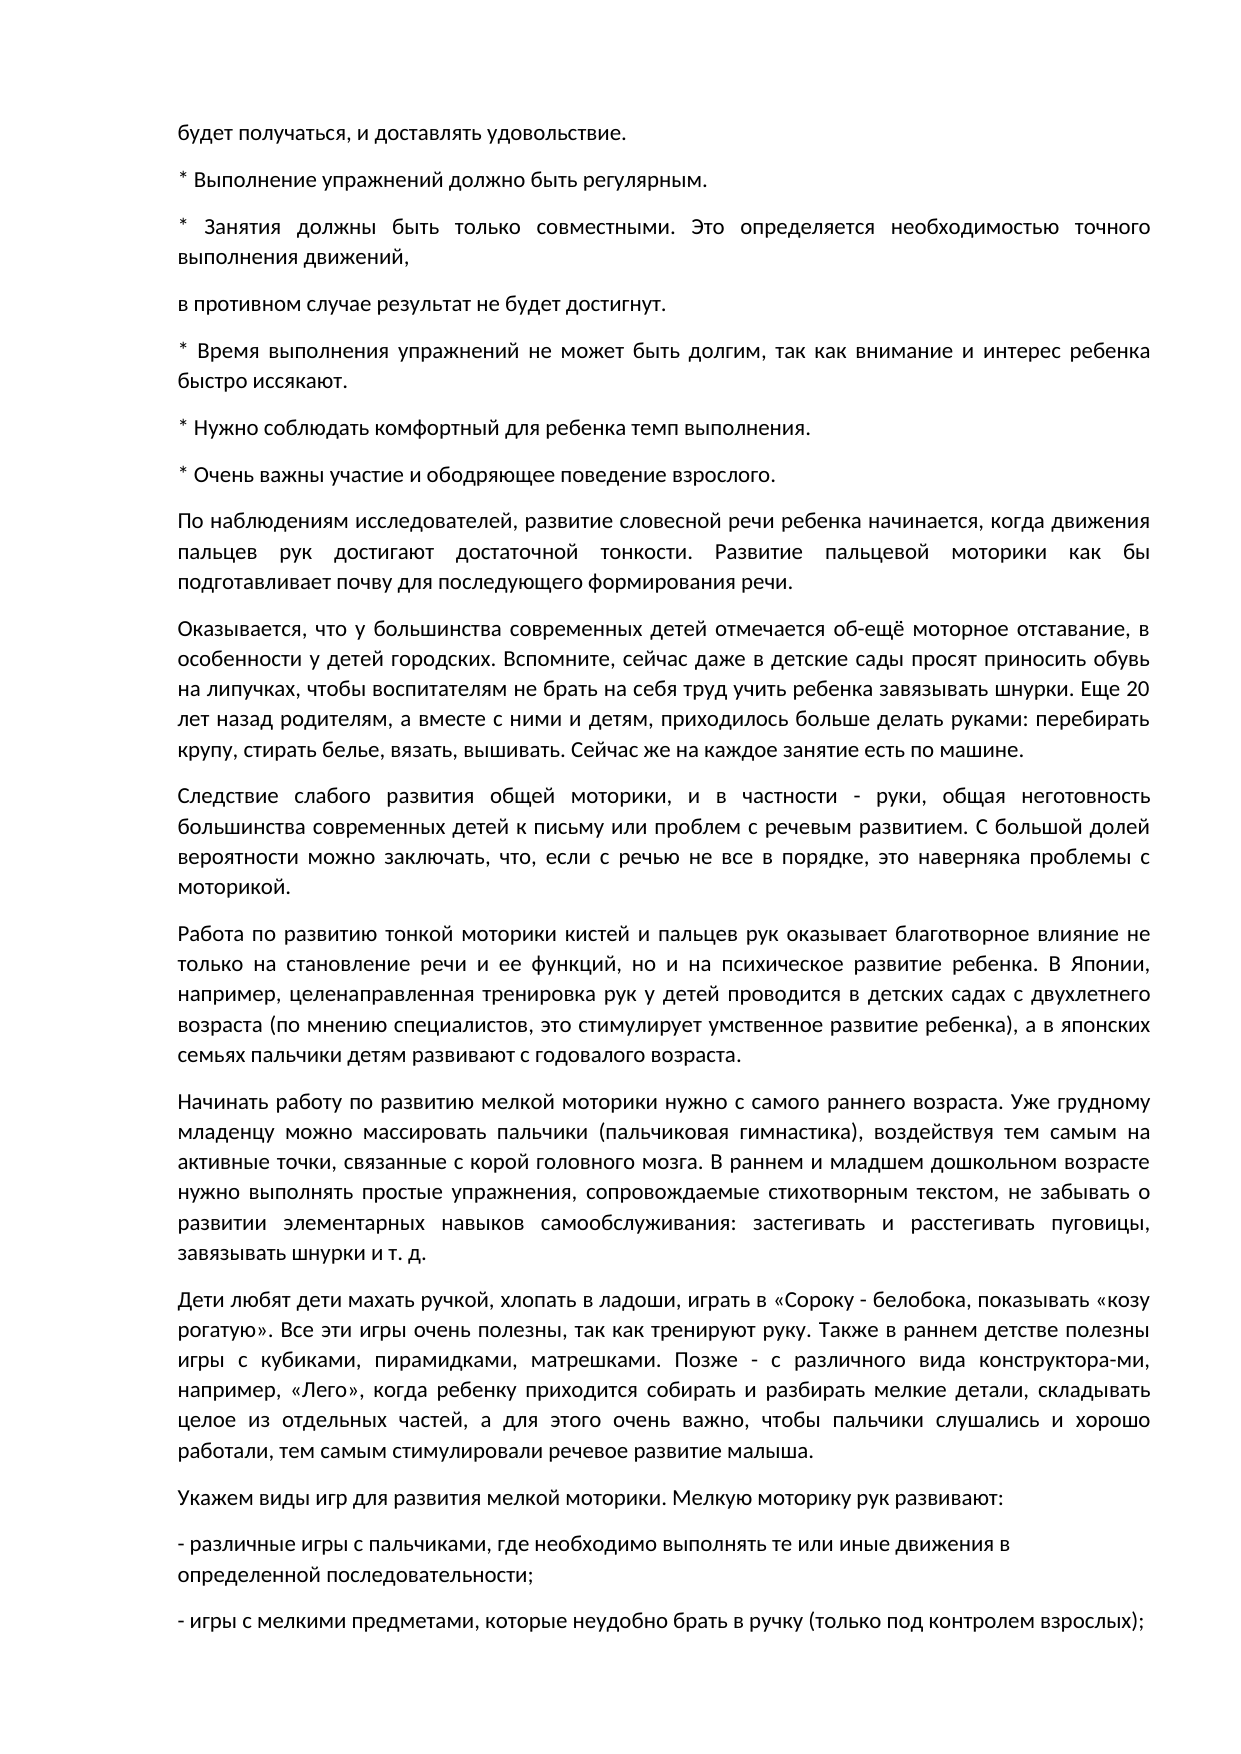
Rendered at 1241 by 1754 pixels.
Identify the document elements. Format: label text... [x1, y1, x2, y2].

text * Выполнение упражнений должно быть регулярным. [177, 165, 1152, 193]
text Работа по развитию тонкой моторики кистей и пальцев рук оказывает благотворное влияние не только на становление речи и ее функций, но и на психическое развитие ребенка. В Японии, например, целенаправленная тренировка рук у детей проводится в детских садах с двухлетнего возраста (по мнению специалистов, это стимулирует умственное развитие ребенка), а в японских семьях пальчики детям развивают с годовалого возраста. [177, 919, 1152, 1068]
text * Нужно соблюдать комфортный для ребенка темп выполнения. [177, 413, 1152, 441]
text будет получаться, и доставлять удовольствие. [177, 118, 1152, 146]
text Укажем виды игр для развития мелкой моторики. Мелкую моторику рук развивают: [177, 1483, 1152, 1511]
text - различные игры с пальчиками, где необходимо выполнять те или иные движения в определенной последовательности; [177, 1529, 1152, 1588]
text в противном случае результат не будет достигнут. [177, 289, 1152, 317]
text Оказывается, что у большинства современных детей отмечается об-ещё моторное отставание, в особенности у детей городских. Вспомните, сейчас даже в детские сады просят приносить обувь на липучках, чтобы воспитателям не брать на себя труд учить ребенка завязывать шнурки. Еще 20 лет назад родителям, а вместе с ними и детям, приходилось больше делать руками: перебирать крупу, стирать белье, вязать, вышивать. Сейчас же на каждое занятие есть по машине. [177, 614, 1152, 763]
text * Занятия должны быть только совместными. Это определяется необходимостью точного выполнения движений, [177, 212, 1152, 270]
text Начинать работу по развитию мелкой моторики нужно с самого раннего возраста. Уже грудному младенцу можно массировать пальчики (пальчиковая гимнастика), воздействуя тем самым на активные точки, связанные с корой головного мозга. В раннем и младшем дошкольном возрасте нужно выполнять простые упражнения, сопровождаемые стихотворным текстом, не забывать о развитии элементарных навыков самообслуживания: застегивать и расстегивать пуговицы, завязывать шнурки и т. д. [177, 1087, 1152, 1266]
text * Очень важны участие и ободряющее поведение взрослого. [177, 460, 1152, 488]
text По наблюдениям исследователей, развитие словесной речи ребенка начинается, когда движения пальцев рук достигают достаточной тонкости. Развитие пальцевой моторики как бы подготавливает почву для последующего формирования речи. [177, 507, 1152, 595]
text * Время выполнения упражнений не может быть долгим, так как внимание и интерес ребенка быстро иссякают. [177, 336, 1152, 394]
text Следствие слабого развития общей моторики, и в частности - руки, общая неготовность большинства современных детей к письму или проблем с речевым развитием. С большой долей вероятности можно заключать, что, если с речью не все в порядке, это наверняка проблемы с моторикой. [177, 782, 1152, 900]
text Дети любят дети махать ручкой, хлопать в ладоши, играть в «Сороку - белобока, показывать «козу рогатую». Все эти игры очень полезны, так как тренируют руку. Также в раннем детстве полезны игры с кубиками, пирамидками, матрешками. Позже - с различного вида конструктора-ми, например, «Лего», когда ребенку приходится собирать и разбирать мелкие детали, складывать целое из отдельных частей, а для этого очень важно, чтобы пальчики слушались и хорошо работали, тем самым стимулировали речевое развитие малыша. [177, 1285, 1152, 1464]
text - игры с мелкими предметами, которые неудобно брать в ручку (только под контролем взрослых); [177, 1607, 1152, 1635]
